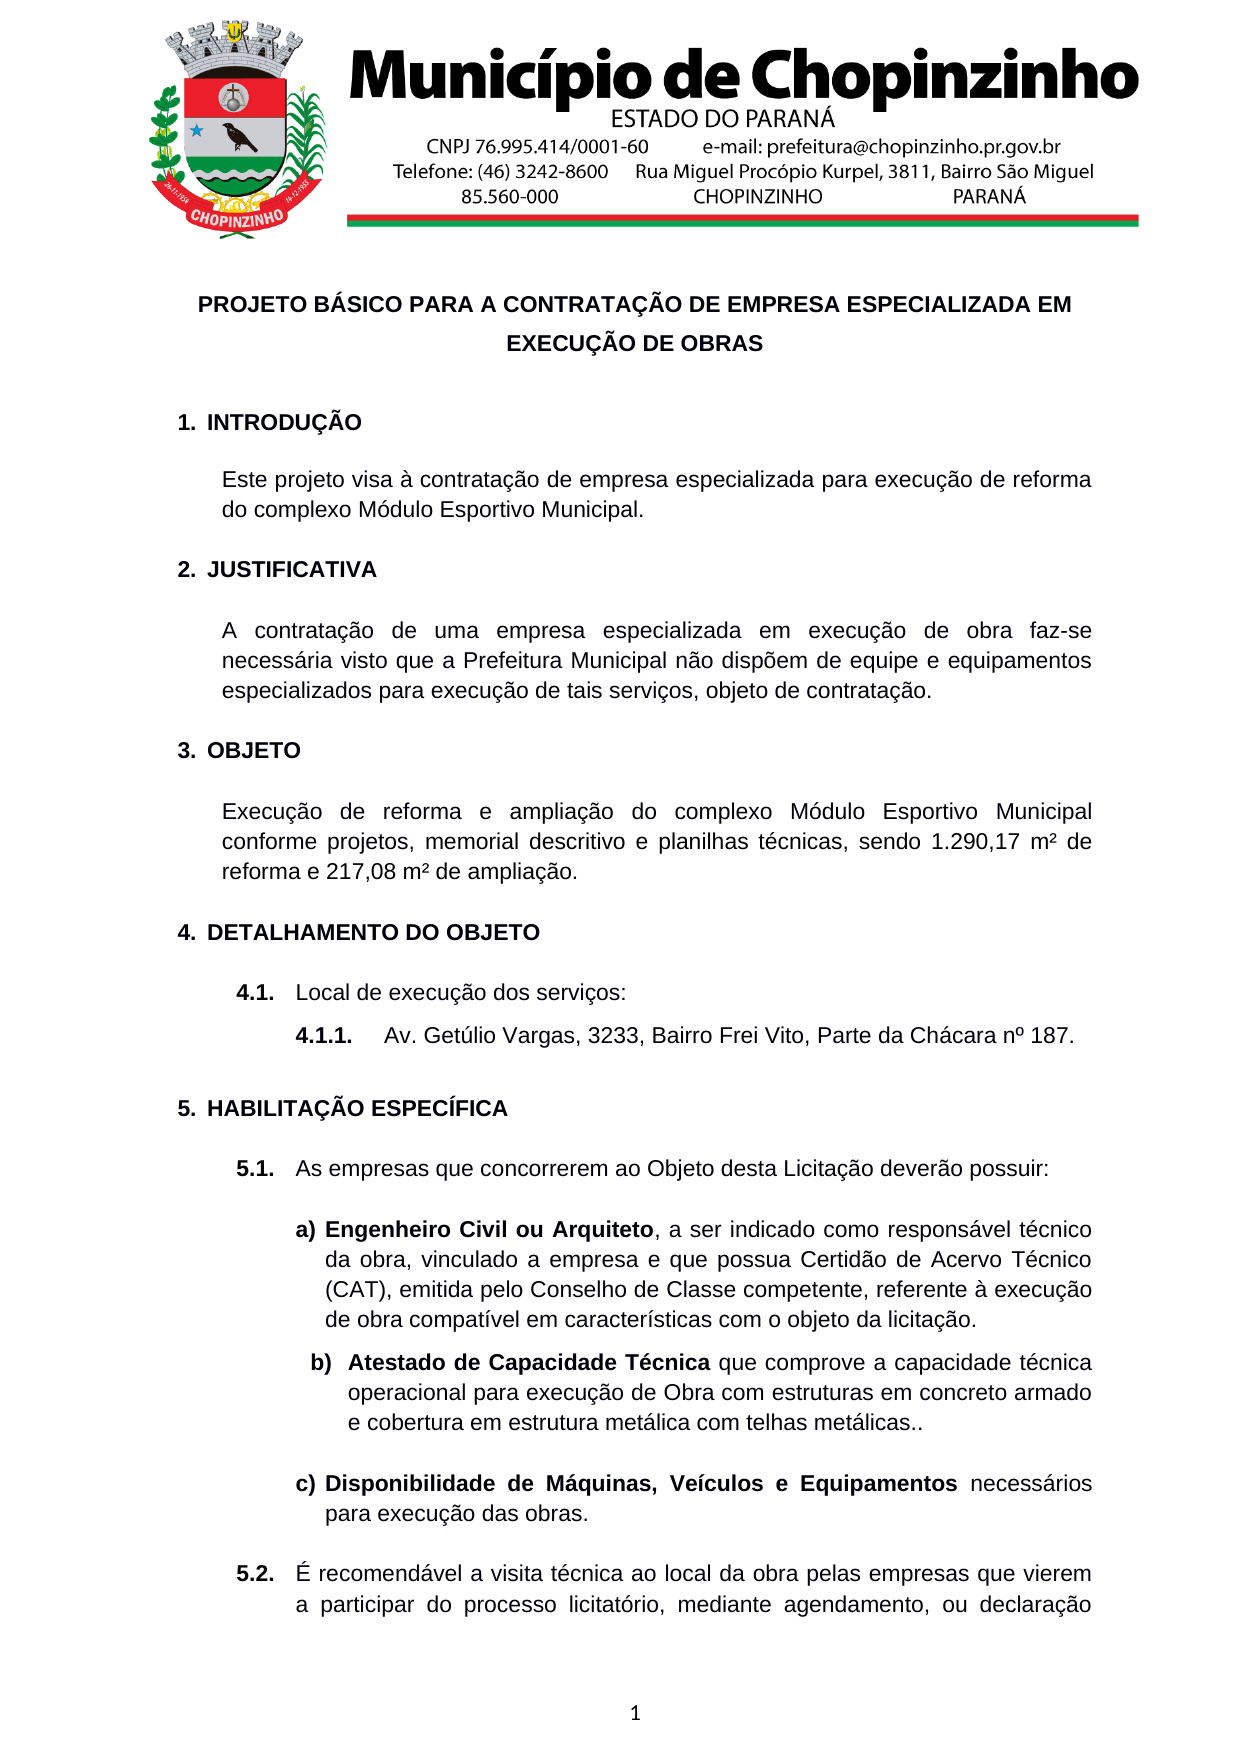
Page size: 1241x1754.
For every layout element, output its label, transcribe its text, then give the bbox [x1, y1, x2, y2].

text Este projeto visa à contratação de empresa especializada para execução de reforma do complexo Módulo Esportivo Municipal. [222, 466, 1092, 522]
list As empresas que concorrerem ao Objeto desta Licitação deverão possuir: [236, 1155, 1092, 1181]
text PROJETO BÁSICO PARA A CONTRATAÇÃO DE EMPRESA ESPECIALIZADA EM EXECUÇÃO DE OBRAS [177, 291, 1092, 356]
list JUSTIFICATIVA [177, 556, 1092, 582]
list Atestado de Capacidade Técnica que comprove a capacidade técnica operacional para execução de Obra com estruturas em concreto armado e cobertura em estrutura metálica com telhas metálicas.. [310, 1349, 1092, 1436]
list HABILITAÇÃO ESPECÍFICA [177, 1095, 1092, 1121]
list Engenheiro Civil ou Arquiteto, a ser indicado como responsável técnico da obra, vinculado a empresa e que possua Certidão de Acervo Técnico (CAT), emitida pelo Conselho de Classe competente, referente à execução de obra compatível em características com o objeto da licitação. [295, 1216, 1092, 1332]
text Execução de reforma e ampliação do complexo Módulo Esportivo Municipal conforme projetos, memorial descritivo e planilhas técnicas, sendo 1.290,17 m² de reforma e 217,08 m² de ampliação. [222, 798, 1092, 884]
list INTRODUÇÃO [177, 409, 1092, 435]
text A contratação de uma empresa especializada em execução de obra faz-se necessária visto que a Prefeitura Municipal não dispõem de equipe e equipamentos especializados para execução de tais serviços, objeto de contratação. [222, 617, 1092, 703]
list Local de execução dos serviços: [236, 979, 1092, 1005]
list DETALHAMENTO DO OBJETO [177, 919, 1092, 945]
list OBJETO [177, 737, 1092, 764]
list Av. Getúlio Vargas, 3233, Bairro Frei Vito, Parte da Chácara nº 187. [295, 1022, 1092, 1048]
picture [141, 12, 1149, 244]
list Disponibilidade de Máquinas, Veículos e Equipamentos necessários para execução das obras. [295, 1470, 1092, 1526]
